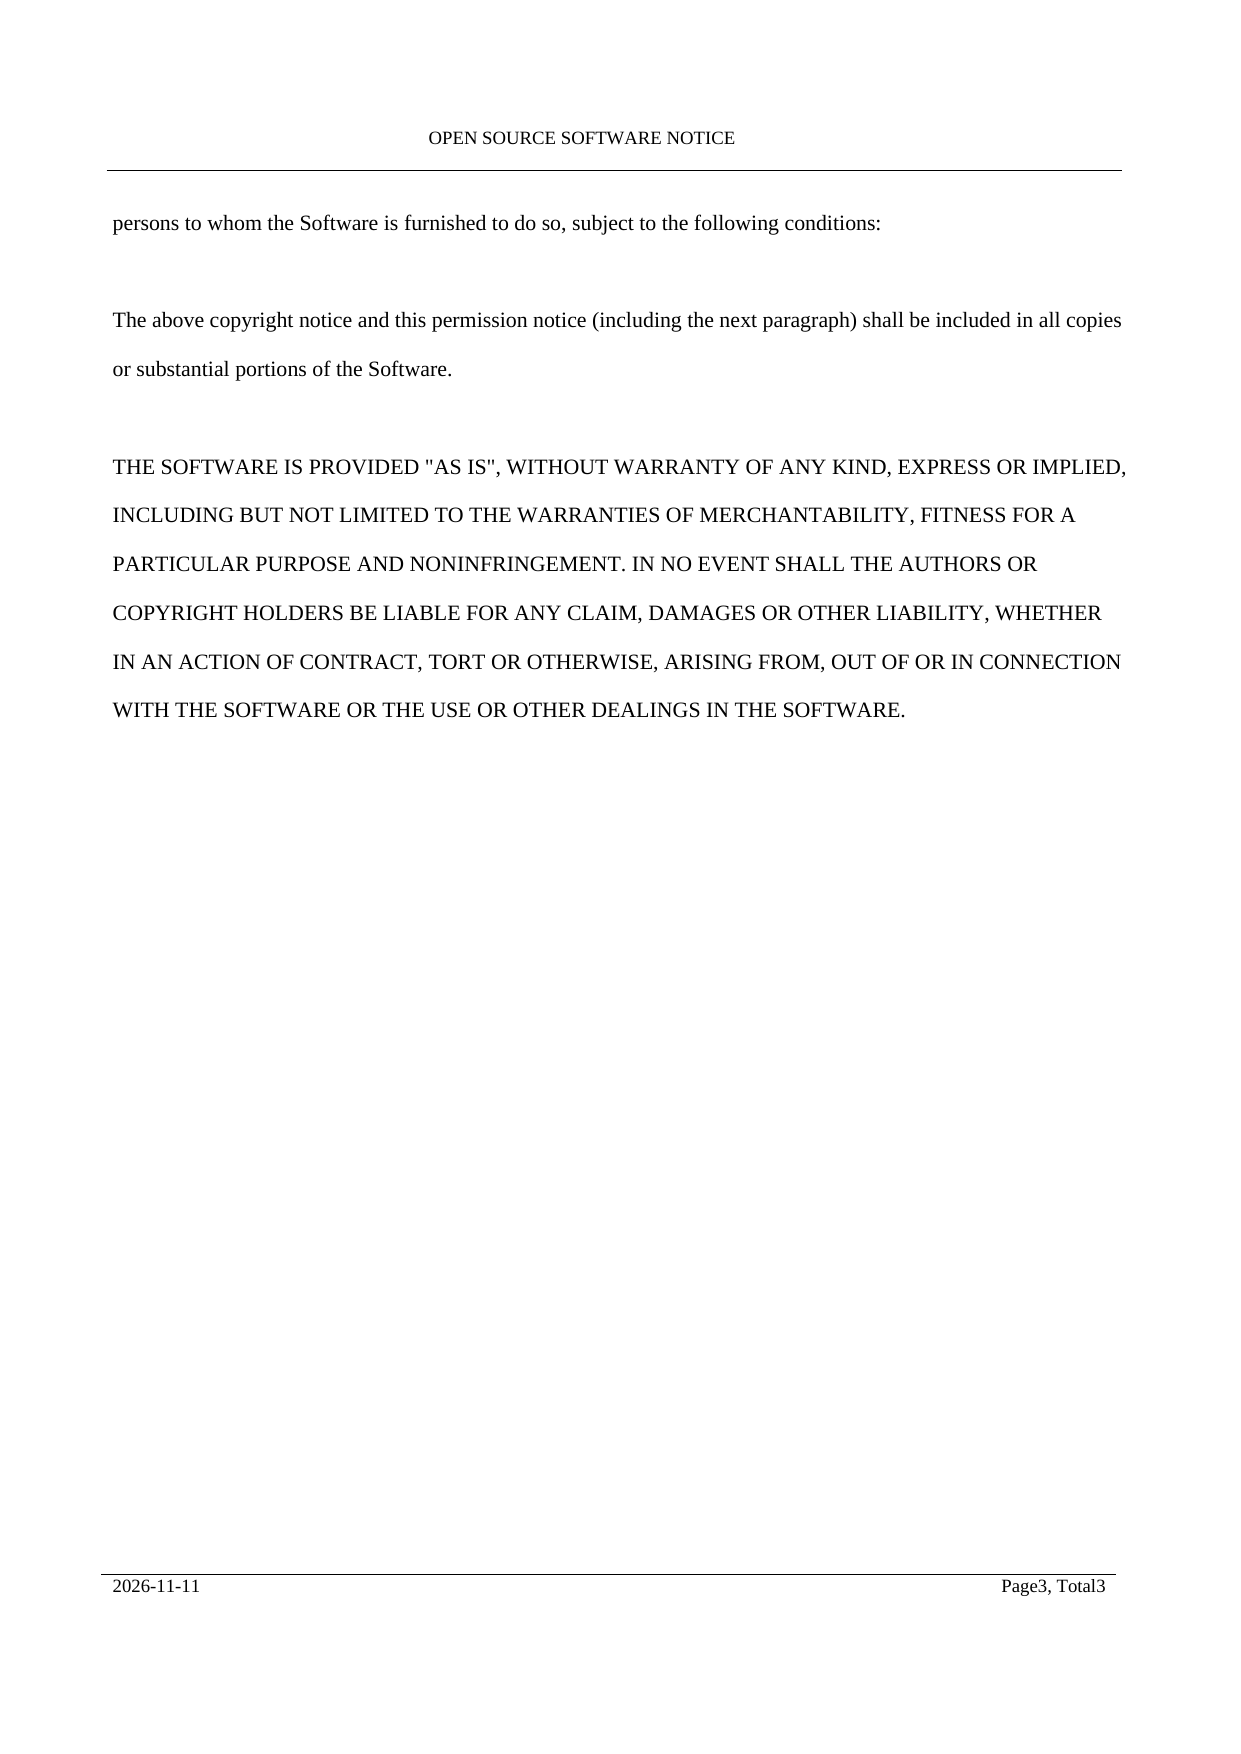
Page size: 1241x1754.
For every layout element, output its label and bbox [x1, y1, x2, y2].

text [112, 206, 1128, 726]
